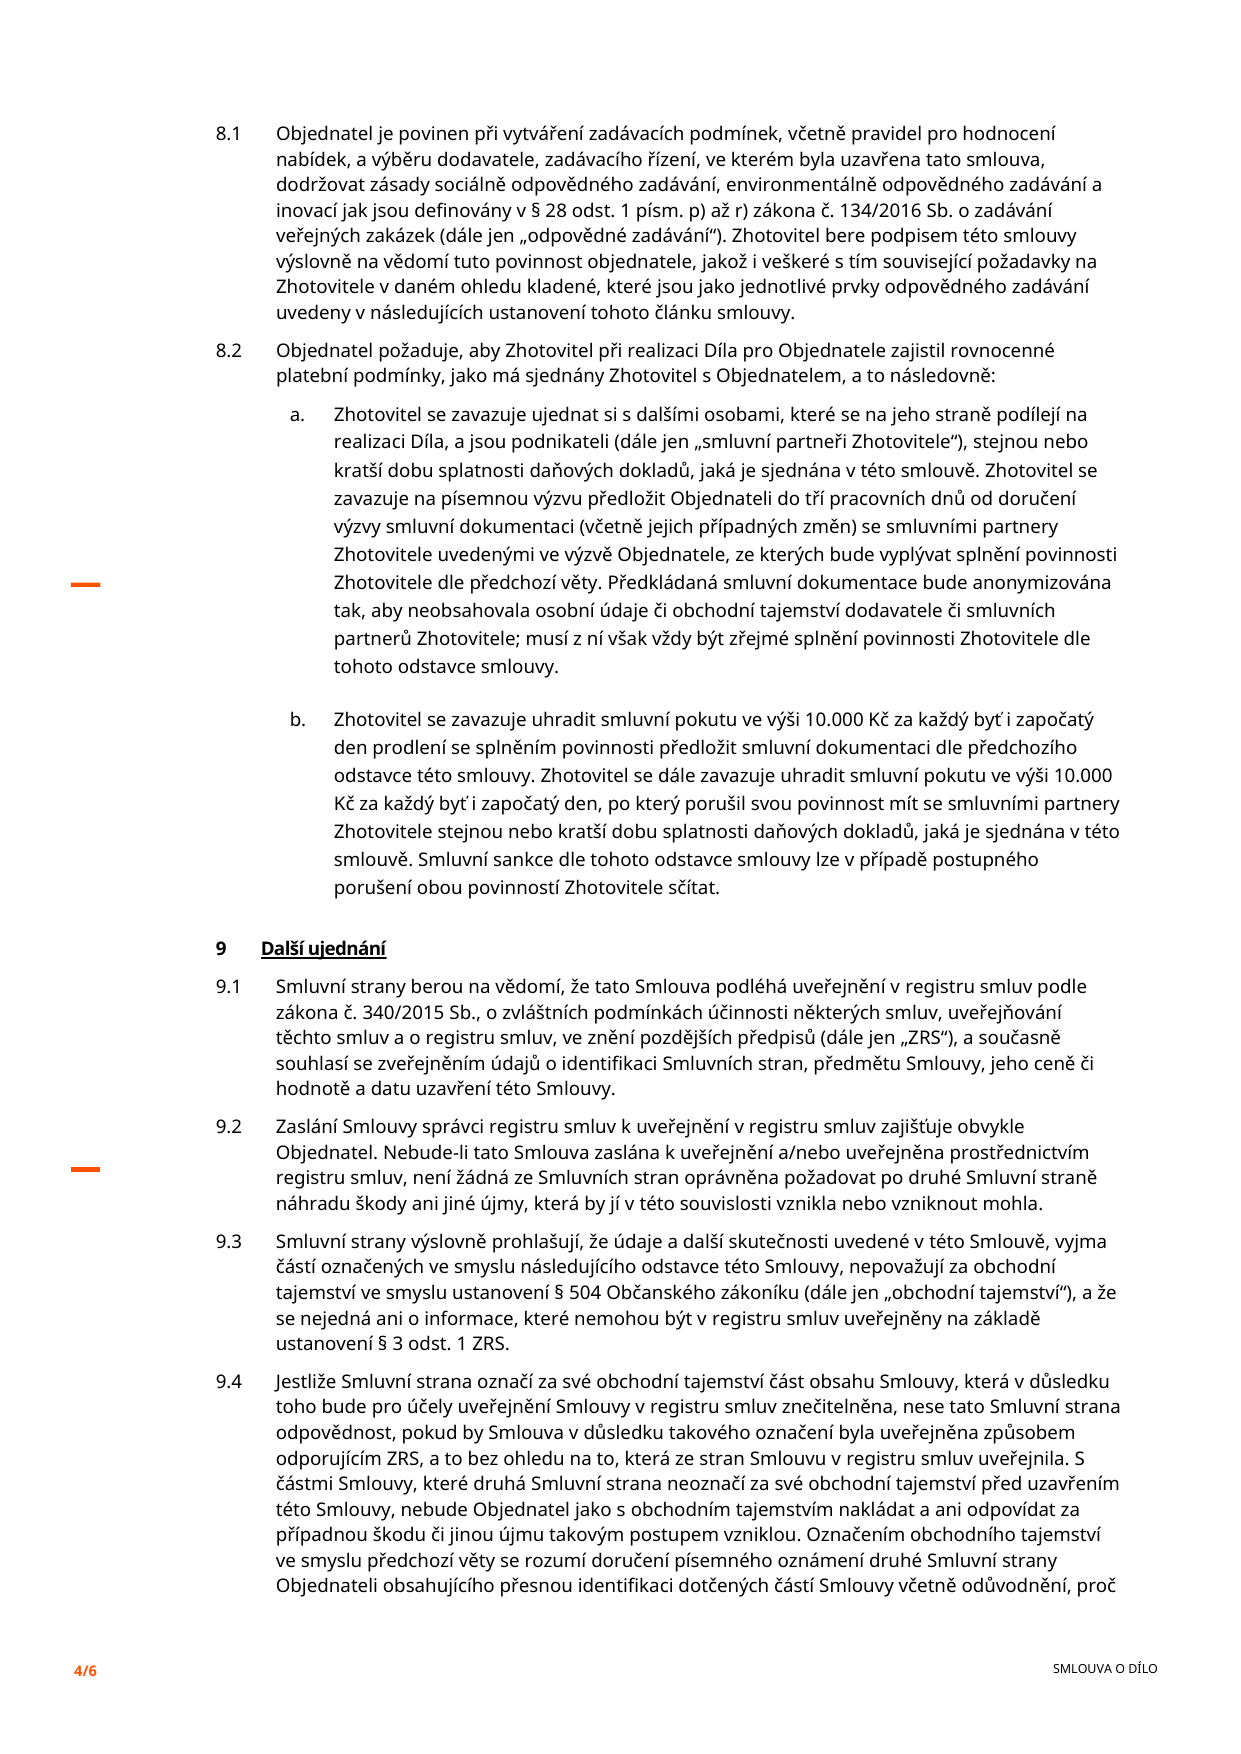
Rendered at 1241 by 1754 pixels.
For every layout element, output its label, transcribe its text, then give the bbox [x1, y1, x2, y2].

subtitle Objednatel požaduje, aby Zhotovitel při realizaci Díla pro Objednatele zajistil rovnocenné platební podmínky, jako má sjednány Zhotovitel s Objednatelem, a to následovně: [216, 337, 1122, 388]
text a. Zhotovitel se zavazuje ujednat si s dalšími osobami, které se na jeho straně podílejí na realizaci Díla, a jsou podnikateli (dále jen „smluvní partneři Zhotovitele“), stejnou nebo kratší dobu splatnosti daňových dokladů, jaká je sjednána v této smlouvě. Zhotovitel se zavazuje na písemnou výzvu předložit Objednateli do tří pracovních dnů od doručení výzvy smluvní dokumentaci (včetně jejich případných změn) se smluvními partnery Zhotovitele uvedenými ve výzvě Objednatele, ze kterých bude vyplývat splnění povinnosti Zhotovitele dle předchozí věty. Předkládaná smluvní dokumentace bude anonymizována tak, aby neobsahovala osobní údaje či obchodní tajemství dodavatele či smluvních partnerů Zhotovitele; musí z ní však vždy být zřejmé splnění povinnosti Zhotovitele dle tohoto odstavce smlouvy. [289, 401, 1122, 678]
subtitle Smluvní strany berou na vědomí, že tato Smlouva podléhá uveřejnění v registru smluv podle zákona č. 340/2015 Sb., o zvláštních podmínkách účinnosti některých smluv, uveřejňování těchto smluv a o registru smluv, ve znění pozdějších předpisů (dále jen „ZRS“), a současně souhlasí se zveřejněním údajů o identifikaci Smluvních stran, předmětu Smlouvy, jeho ceně či hodnotě a datu uzavření této Smlouvy. [216, 973, 1122, 1101]
subtitle Objednatel je povinen při vytváření zadávacích podmínek, včetně pravidel pro hodnocení nabídek, a výběru dodavatele, zadávacího řízení, ve kterém byla uzavřena tato smlouva, dodržovat zásady sociálně odpovědného zadávání, environmentálně odpovědného zadávání a inovací jak jsou definovány v § 28 odst. 1 písm. p) až r) zákona č. 134/2016 Sb. o zadávání veřejných zakázek (dále jen „odpovědné zadávání“). Zhotovitel bere podpisem této smlouvy výslovně na vědomí tuto povinnost objednatele, jakož i veškeré s tím související požadavky na Zhotovitele v daném ohledu kladené, které jsou jako jednotlivé prvky odpovědného zadávání uvedeny v následujících ustanovení tohoto článku smlouvy. [216, 121, 1122, 325]
subtitle Smluvní strany výslovně prohlašují, že údaje a další skutečnosti uvedené v této Smlouvě, vyjma částí označených ve smyslu následujícího odstavce této Smlouvy, nepovažují za obchodní tajemství ve smyslu ustanovení § 504 Občanského zákoníku (dále jen „obchodní tajemství“), a že se nejedná ani o informace, které nemohou být v registru smluv uveřejněny na základě ustanovení § 3 odst. 1 ZRS. [216, 1228, 1122, 1356]
subtitle Zaslání Smlouvy správci registru smluv k uveřejnění v registru smluv zajišťuje obvykle Objednatel. Nebude-li tato Smlouva zaslána k uveřejnění a/nebo uveřejněna prostřednictvím registru smluv, není žádná ze Smluvních stran oprávněna požadovat po druhé Smluvní straně náhradu škody ani jiné újmy, která by jí v této souvislosti vznikla nebo vzniknout mohla. [216, 1114, 1122, 1216]
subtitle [216, 1368, 1122, 1598]
text b. Zhotovitel se zavazuje uhradit smluvní pokutu ve výši 10.000 Kč za každý byť i započatý den prodlení se splněním povinnosti předložit smluvní dokumentaci dle předchozího odstavce této smlouvy. Zhotovitel se dále zavazuje uhradit smluvní pokutu ve výši 10.000 Kč za každý byť i započatý den, po který porušil svou povinnost mít se smluvními partnery Zhotovitele stejnou nebo kratší dobu splatnosti daňových dokladů, jaká je sjednána v této smlouvě. Smluvní sankce dle tohoto odstavce smlouvy lze v případě postupného porušení obou povinností Zhotovitele sčítat. [289, 706, 1122, 900]
subtitle Další ujednání [216, 936, 1122, 961]
